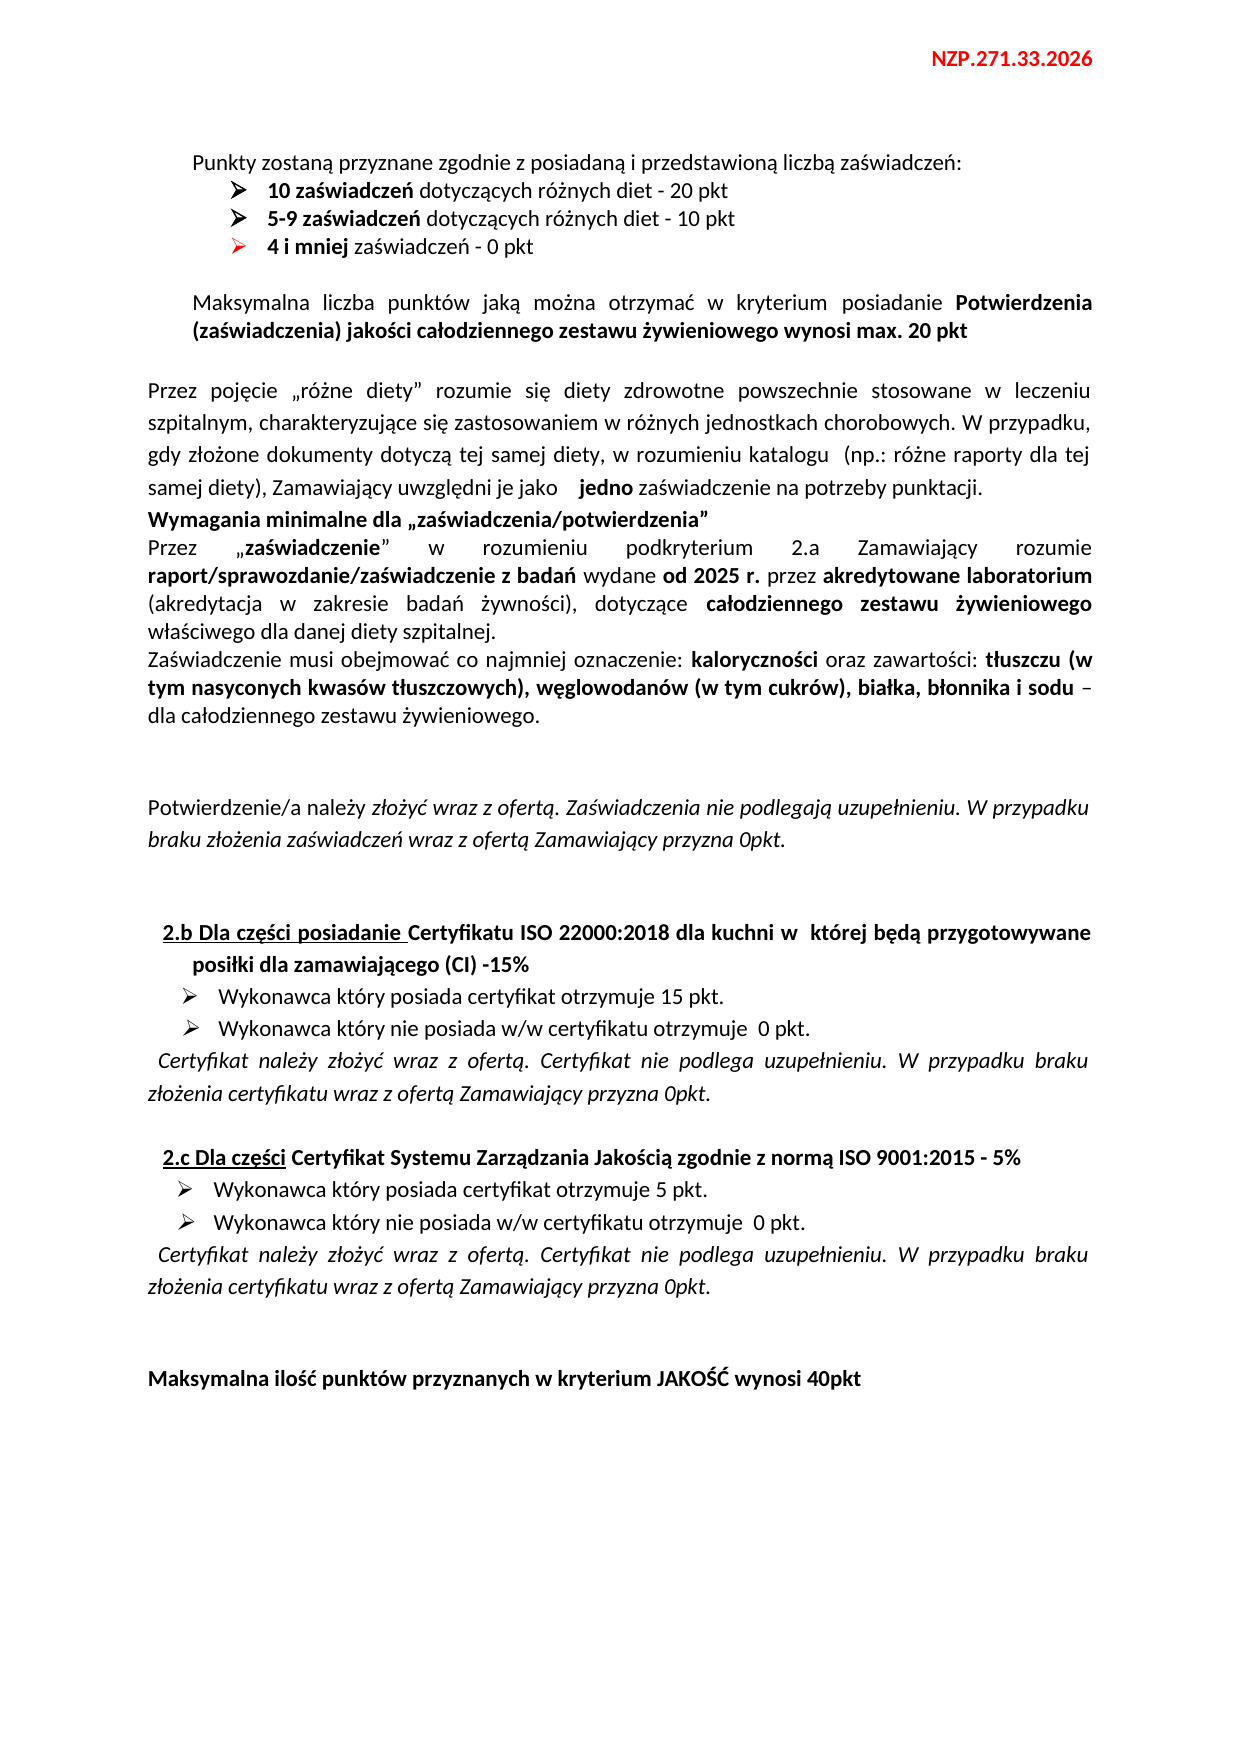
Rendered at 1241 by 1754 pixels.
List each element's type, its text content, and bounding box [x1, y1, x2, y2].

text Certyfikat należy złożyć wraz z ofertą. Certyfikat nie podlega uzupełnieniu. W przypadku braku złożenia certyfikatu wraz z ofertą Zamawiający przyzna 0pkt. [148, 1047, 1092, 1107]
list Wykonawca który nie posiada w/w certyfikatu otrzymuje 0 pkt. [176, 1208, 1092, 1236]
list Przez „zaświadczenie” w rozumieniu podkryterium 2.a Zamawiający rozumie raport/sprawozdanie/zaświadczenie z badań wydane od 2025 r. przez akredytowane laboratorium (akredytacja w zakresie badań żywności), dotyczące całodziennego zestawu żywieniowego właściwego dla danej diety szpitalnej. [148, 533, 1092, 645]
list Wykonawca który posiada certyfikat otrzymuje 5 pkt. [176, 1175, 1092, 1203]
list Wykonawca który nie posiada w/w certyfikatu otrzymuje 0 pkt. [181, 1014, 1092, 1042]
text Punkty zostaną przyznane zgodnie z posiadaną i przedstawioną liczbą zaświadczeń: [192, 148, 1092, 176]
text Maksymalna liczba punktów jaką można otrzymać w kryterium posiadanie Potwierdzenia (zaświadczenia) jakości całodziennego zestawu żywieniowego wynosi max. 20 pkt [192, 288, 1092, 344]
text Zaświadczenie musi obejmować co najmniej oznaczenie: kaloryczności oraz zawartości: tłuszczu (w tym nasyconych kwasów tłuszczowych), węglowodanów (w tym cukrów), białka, błonnika i sodu – dla całodziennego zestawu żywieniowego. [148, 645, 1092, 729]
list Wykonawca który posiada certyfikat otrzymuje 15 pkt. [181, 982, 1092, 1010]
text Maksymalna ilość punktów przyznanych w kryterium JAKOŚĆ wynosi 40pkt [148, 1364, 1092, 1392]
text Certyfikat należy złożyć wraz z ofertą. Certyfikat nie podlega uzupełnieniu. W przypadku braku złożenia certyfikatu wraz z ofertą Zamawiający przyzna 0pkt. [148, 1240, 1092, 1300]
text Przez pojęcie „różne diety” rozumie się diety zdrowotne powszechnie stosowane w leczeniu szpitalnym, charakteryzujące się zastosowaniem w różnych jednostkach chorobowych. W przypadku, gdy złożone dokumenty dotyczą tej samej diety, w rozumieniu katalogu (np.: różne raporty dla tej samej diety), Zamawiający uwzględni je jako jedno zaświadczenie na potrzeby punktacji. [148, 376, 1092, 501]
text 2.c Dla części Certyfikat Systemu Zarządzania Jakością zgodnie z normą ISO 9001:2015 - 5% [162, 1143, 1092, 1171]
list 4 i mniej zaświadczeń - 0 pkt [229, 232, 1092, 260]
list 10 zaświadczeń dotyczących różnych diet - 20 pkt [229, 176, 1092, 204]
list Wymagania minimalne dla „zaświadczenia/potwierdzenia” [148, 505, 1092, 533]
text 2.b Dla części posiadanie Certyfikatu ISO 22000:2018 dla kuchni w której będą przygotowywane posiłki dla zamawiającego (CI) -15% [162, 918, 1092, 978]
list 5-9 zaświadczeń dotyczących różnych diet - 10 pkt [229, 204, 1092, 232]
text Potwierdzenie/a należy złożyć wraz z ofertą. Zaświadczenia nie podlegają uzupełnieniu. W przypadku braku złożenia zaświadczeń wraz z ofertą Zamawiający przyzna 0pkt. [148, 793, 1092, 853]
